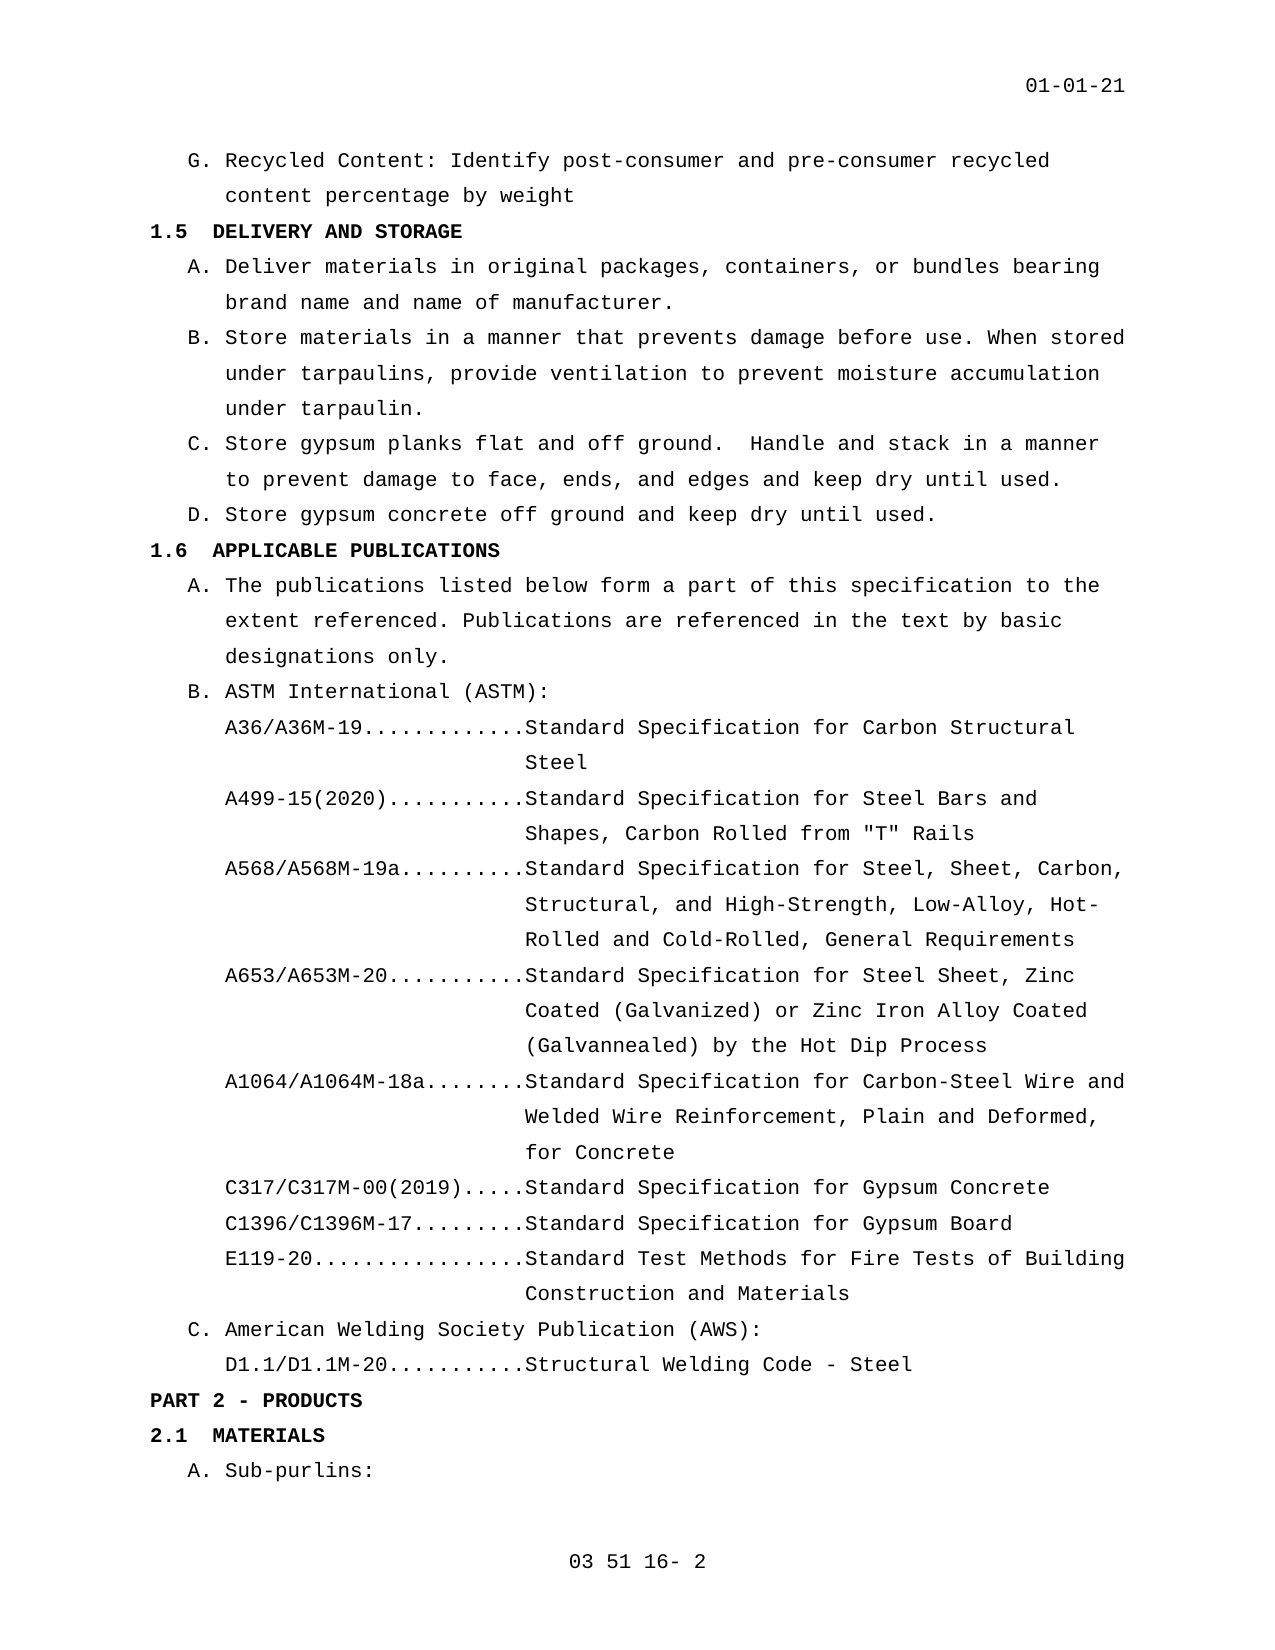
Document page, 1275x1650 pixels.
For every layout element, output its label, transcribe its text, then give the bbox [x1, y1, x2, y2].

text A1064/A1064M-18a Standard Specification for Carbon-Steel Wire and Welded Wire Reinforcement, Plain and Deformed, for Concrete [225, 1071, 1125, 1165]
text E119-20 Standard Test Methods for Fire Tests of Building Construction and Materials [225, 1248, 1125, 1307]
text D1.1/D1.1M-20 Structural Welding Code - Steel [225, 1354, 1125, 1378]
text ASTM International (ASTM): [187, 681, 1125, 705]
text C1396/C1396M-17 Standard Specification for Gypsum Board [225, 1212, 1125, 1236]
text American Welding Society Publication (AWS): [187, 1319, 1125, 1342]
text APPLICABLE PUBLICATIONS [150, 539, 1125, 563]
text A36/A36M-19 Standard Specification for Carbon Structural Steel [225, 717, 1125, 776]
text DELIVERY AND STORAGE [150, 221, 1125, 244]
text C317/C317M-00(2019) Standard Specification for Gypsum Concrete [225, 1177, 1125, 1201]
text Store gypsum concrete off ground and keep dry until used. [187, 504, 1125, 528]
text A499-15(2020) Standard Specification for Steel Bars and Shapes, Carbon Rolled from "T" Rails [225, 787, 1125, 847]
text MATERIALS [150, 1425, 1125, 1449]
text A653/A653M-20 Standard Specification for Steel Sheet, Zinc Coated (Galvanized) or Zinc Iron Alloy Coated (Galvannealed) by the Hot Dip Process [225, 964, 1125, 1059]
text Recycled Content: Identify post-consumer and pre-consumer recycled content percentage by weight [187, 150, 1125, 209]
text A568/A568M-19a Standard Specification for Steel, Sheet, Carbon, Structural, and High-Strength, Low-Alloy, Hot-Rolled and Cold-Rolled, General Requirements [225, 858, 1125, 953]
text The publications listed below form a part of this specification to the extent referenced. Publications are referenced in the text by basic designations only. [187, 575, 1125, 669]
text Store materials in a manner that prevents damage before use. When stored under tarpaulins, provide ventilation to prevent moisture accumulation under tarpaulin. [187, 327, 1125, 422]
text Sub-purlins: [187, 1460, 1125, 1484]
text Deliver materials in original packages, containers, or bundles bearing brand name and name of manufacturer. [187, 256, 1125, 315]
text Store gypsum planks flat and off ground. Handle and stack in a manner to prevent damage to face, ends, and edges and keep dry until used. [187, 433, 1125, 492]
text PRODUCTS [150, 1389, 1125, 1413]
